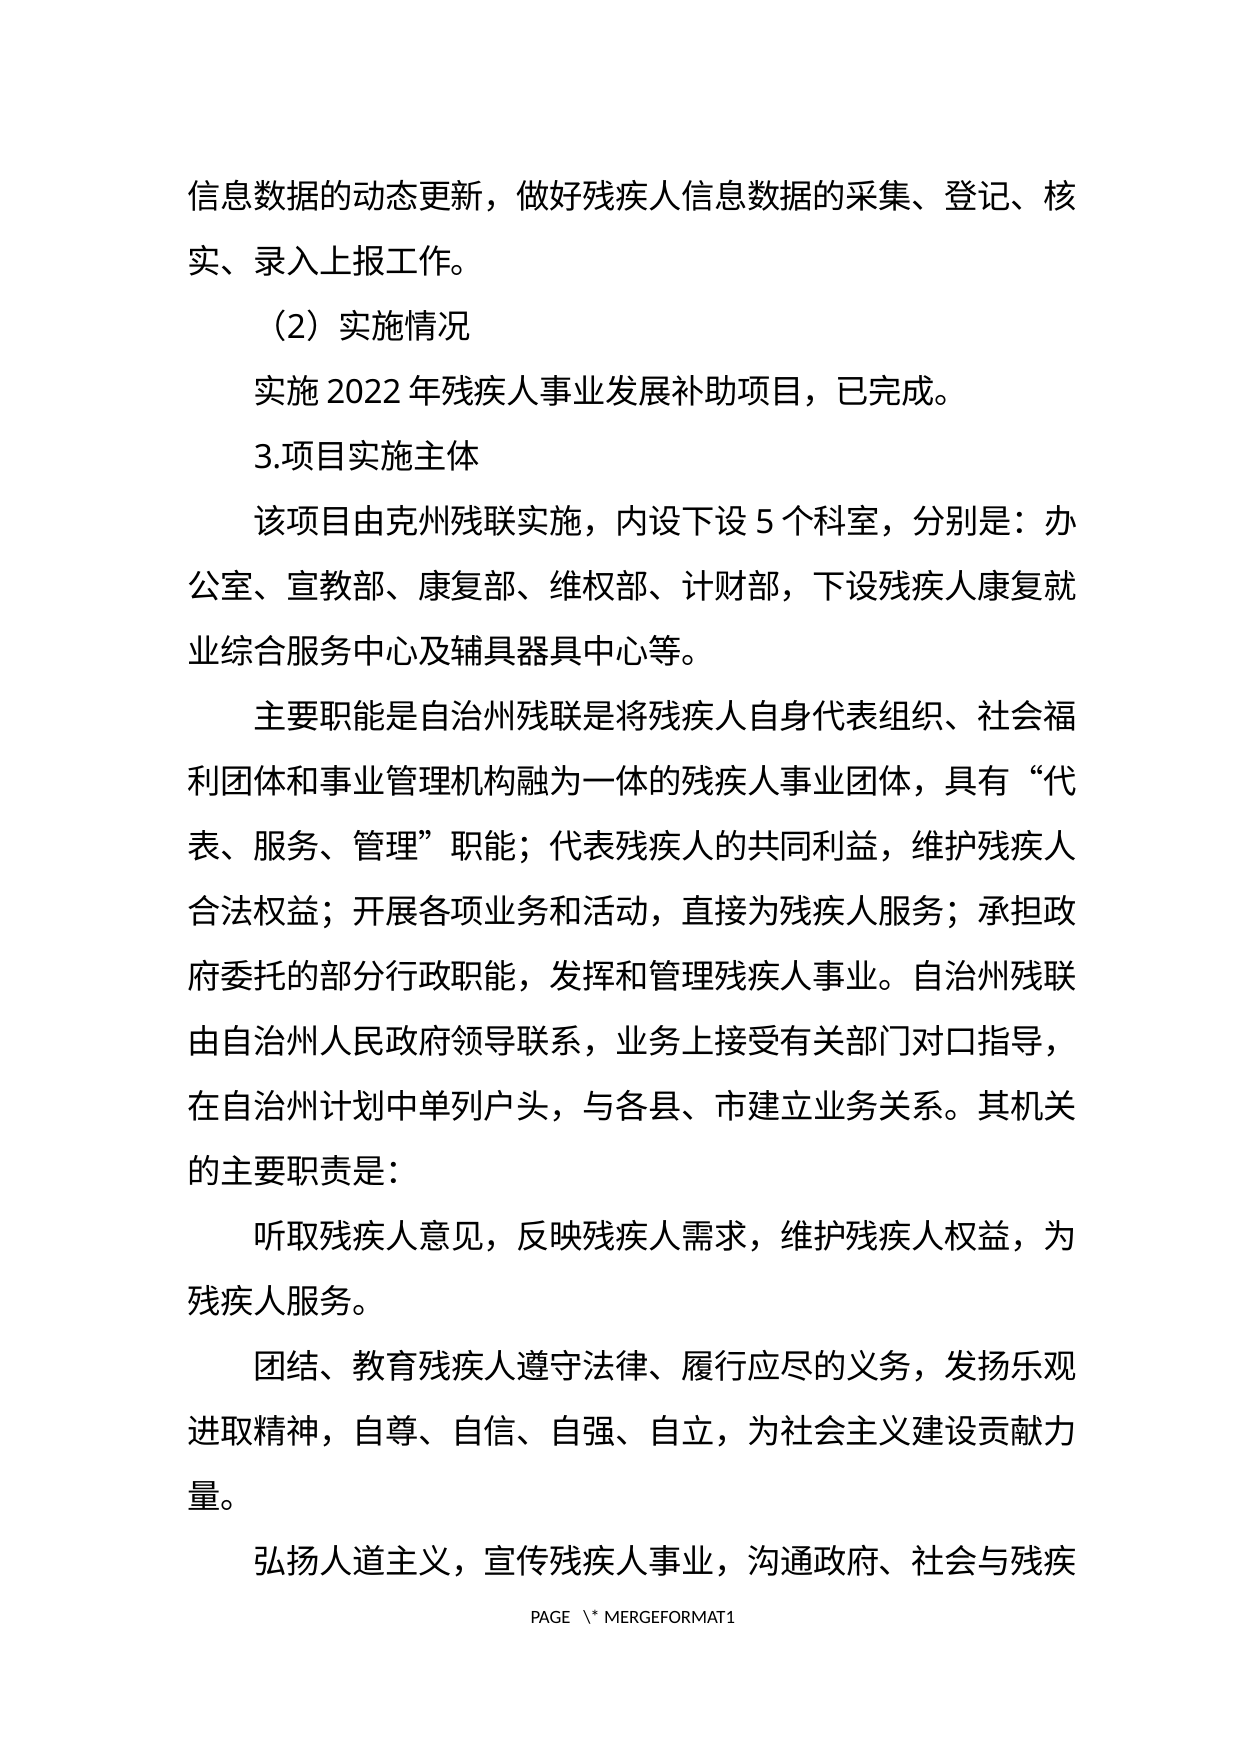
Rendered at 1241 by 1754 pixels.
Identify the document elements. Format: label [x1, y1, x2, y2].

text [187, 162, 1078, 1592]
